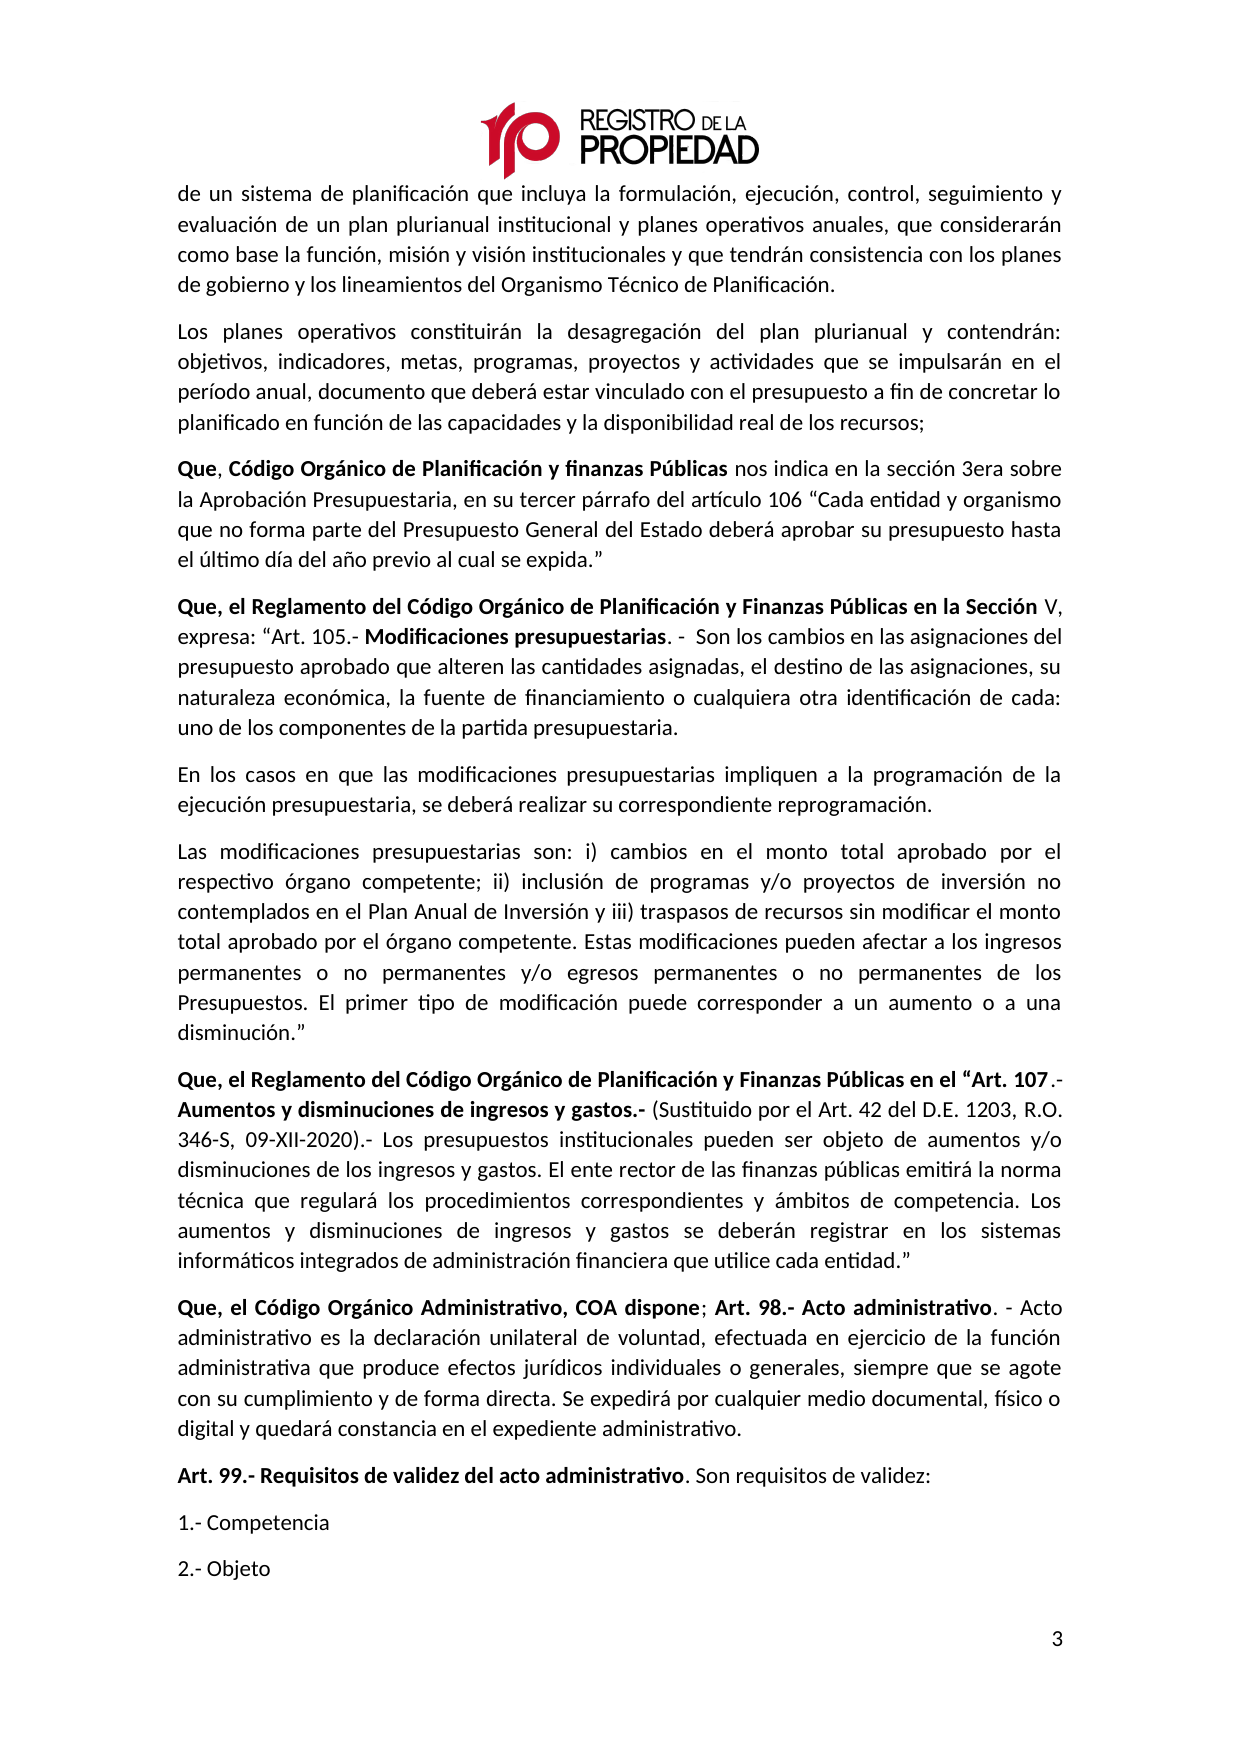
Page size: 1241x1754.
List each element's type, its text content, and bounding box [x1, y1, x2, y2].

text Que, el Código Orgánico Administrativo, COA dispone; Art. 98.- Acto administrativo. - Acto administrativo es la declaración unilateral de voluntad, efectuada en ejercicio de la función administrativa que produce efectos jurídicos individuales o generales, siempre que se agote con su cumplimiento y de forma directa. Se expedirá por cualquier medio documental, físico o digital y quedará constancia en el expediente administrativo. [177, 1293, 1063, 1442]
text Las modificaciones presupuestarias son: i) cambios en el monto total aprobado por el respectivo órgano competente; ii) inclusión de programas y/o proyectos de inversión no contemplados en el Plan Anual de Inversión y iii) traspasos de recursos sin modificar el monto total aprobado por el órgano competente. Estas modificaciones pueden afectar a los ingresos permanentes o no permanentes y/o egresos permanentes o no permanentes de los Presupuestos. El primer tipo de modificación puede corresponder a un aumento o a una disminución.” [177, 837, 1063, 1046]
text Que, el Reglamento del Código Orgánico de Planificación y Finanzas Públicas en la Sección V, expresa: “Art. 105.- Modificaciones presupuestarias. - Son los cambios en las asignaciones del presupuesto aprobado que alteren las cantidades asignadas, el destino de las asignaciones, su naturaleza económica, la fuente de financiamiento o cualquiera otra identificación de cada: uno de los componentes de la partida presupuestaria. [177, 592, 1063, 741]
text Los planes operativos constituirán la desagregación del plan plurianual y contendrán: objetivos, indicadores, metas, programas, proyectos y actividades que se impulsarán en el período anual, documento que deberá estar vinculado con el presupuesto a fin de concretar lo planificado en función de las capacidades y la disponibilidad real de los recursos; [177, 317, 1063, 436]
text En los casos en que las modificaciones presupuestarias impliquen a la programación de la ejecución presupuestaria, se deberá realizar su correspondiente reprogramación. [177, 760, 1063, 818]
text 2.- Objeto [177, 1554, 1063, 1583]
picture [480, 101, 760, 180]
text Art. 99.- Requisitos de validez del acto administrativo. Son requisitos de validez: [177, 1461, 1063, 1489]
text 1.- Competencia [177, 1508, 1063, 1536]
text Que, Código Orgánico de Planificación y finanzas Públicas nos indica en la sección 3era sobre la Aprobación Presupuestaria, en su tercer párrafo del artículo 106 “Cada entidad y organismo que no forma parte del Presupuesto General del Estado deberá aprobar su presupuesto hasta el último día del año previo al cual se expida.” [177, 454, 1063, 573]
text Que, el Reglamento del Código Orgánico de Planificación y Finanzas Públicas en el “Art. 107.- Aumentos y disminuciones de ingresos y gastos.- (Sustituido por el Art. 42 del D.E. 1203, R.O. 346-S, 09-XII-2020).- Los presupuestos institucionales pueden ser objeto de aumentos y/o disminuciones de los ingresos y gastos. El ente rector de las finanzas públicas emitirá la norma técnica que regulará los procedimientos correspondientes y ámbitos de competencia. Los aumentos y disminuciones de ingresos y gastos se deberán registrar en los sistemas informáticos integrados de administración financiera que utilice cada entidad.” [177, 1065, 1063, 1274]
